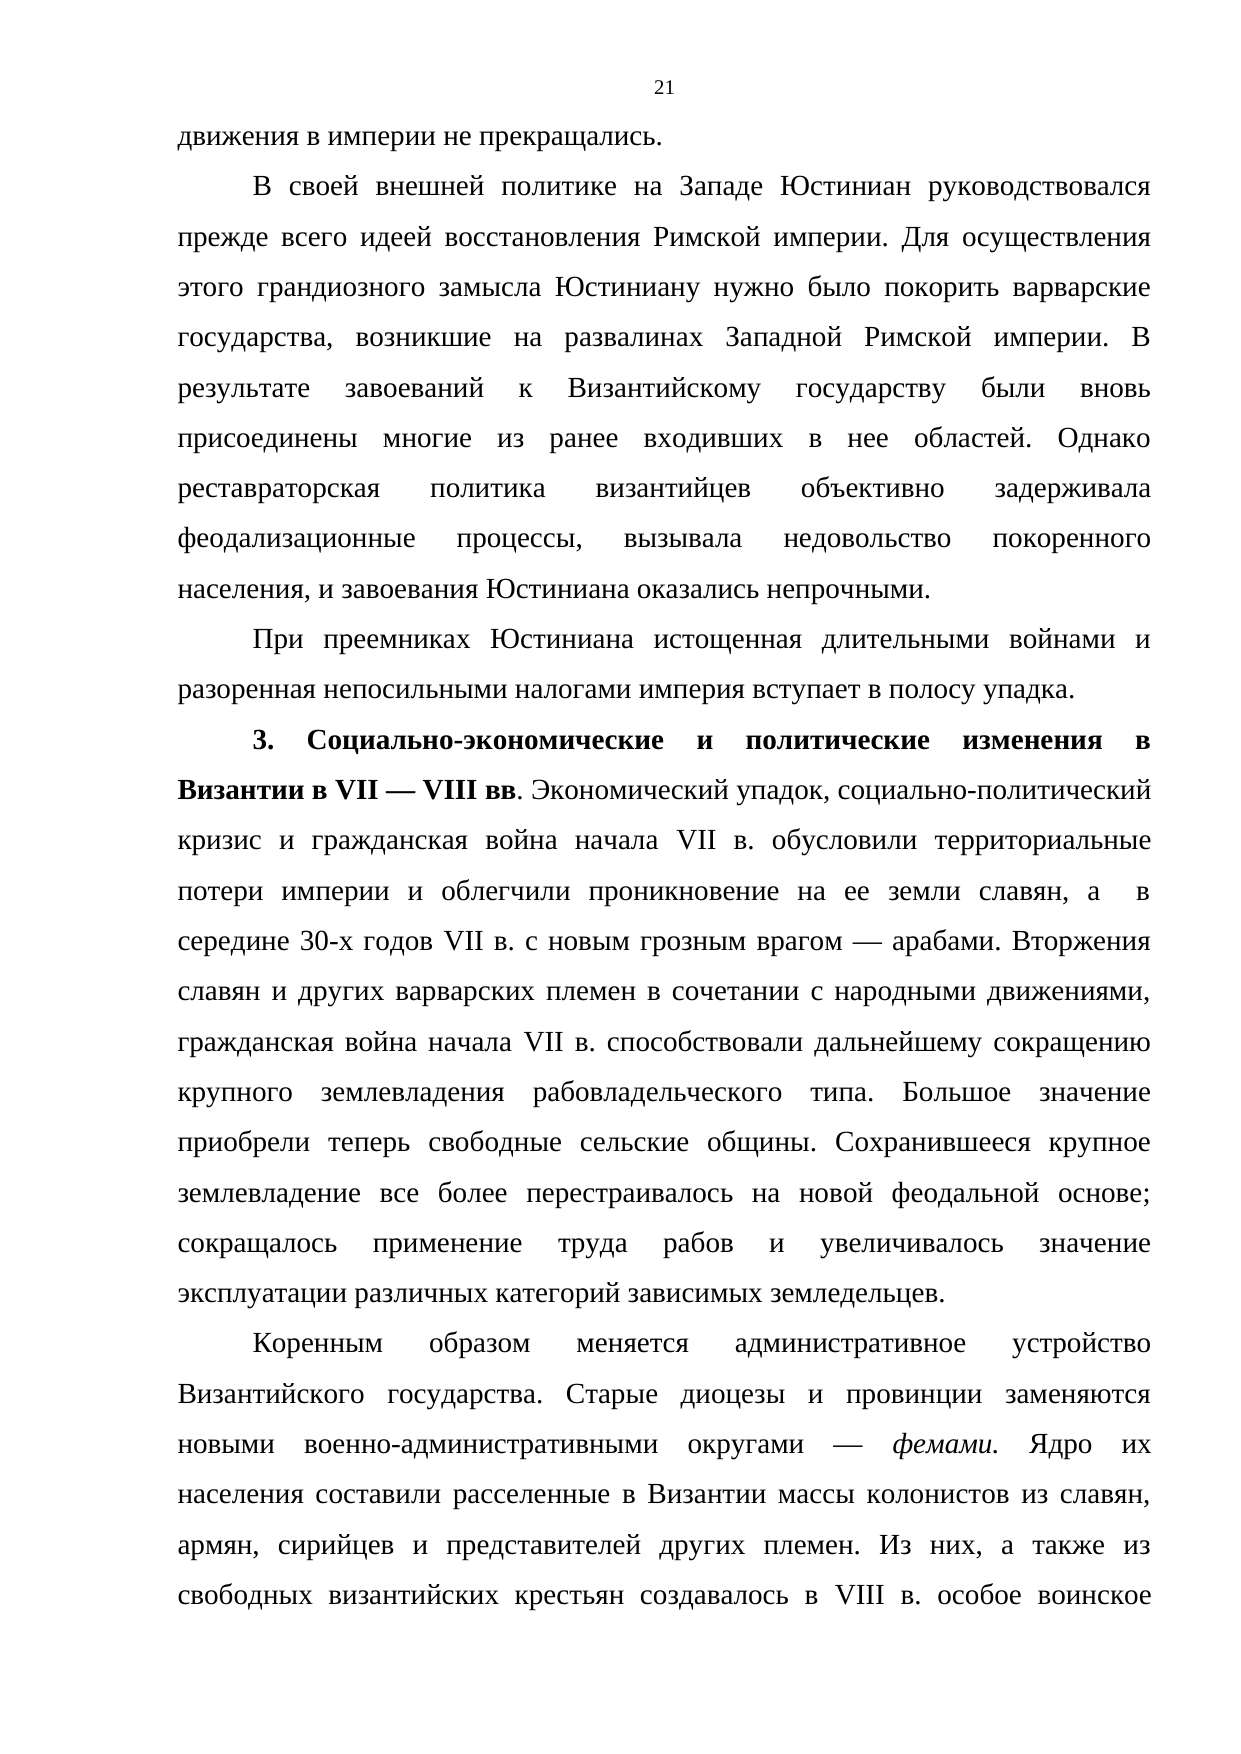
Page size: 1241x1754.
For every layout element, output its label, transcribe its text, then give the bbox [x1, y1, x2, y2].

text В своей внешней политике на Западе Юстиниан руководствовался прежде всего идеей восстановления Римской империи. Для осуществления этого грандиозного замысла Юстиниану нужно было покорить варварские государства, возникшие на развалинах Западной Римской империи. В результате завоеваний к Византийскому государству были вновь присоединены многие из ранее входивших в нее областей. Однако реставраторская политика византийцев объективно задерживала феодализационные процессы, вызывала недовольство покоренного населения, и завоевания Юстиниана оказались непрочными. [177, 168, 1152, 604]
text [177, 1326, 1152, 1611]
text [177, 118, 1152, 152]
text 3. Социально-экономические и политические изменения в Византии в VII — VIII вв. Экономический упадок, социально-политический кризис и гражданская война начала VII в. обусловили территориальные потери империи и облегчили проникновение на ее земли славян, а в середине 30-х годов VII в. с новым грозным врагом — арабами. Вторжения славян и других варварских племен в сочетании с народными движениями, гражданская война начала VII в. способствовали дальнейшему сокращению крупного землевладения рабовладельческого типа. Большое значение приобрели теперь свободные сельские общины. Сохранившееся крупное землевладение все более перестраивалось на новой феодальной основе; сокращалось применение труда рабов и увеличивалось значение эксплуатации различных категорий зависимых земледельцев. [177, 722, 1152, 1309]
text При преемниках Юстиниана истощенная длительными войнами и разоренная непосильными налогами империя вступает в полосу упадка. [177, 621, 1152, 705]
